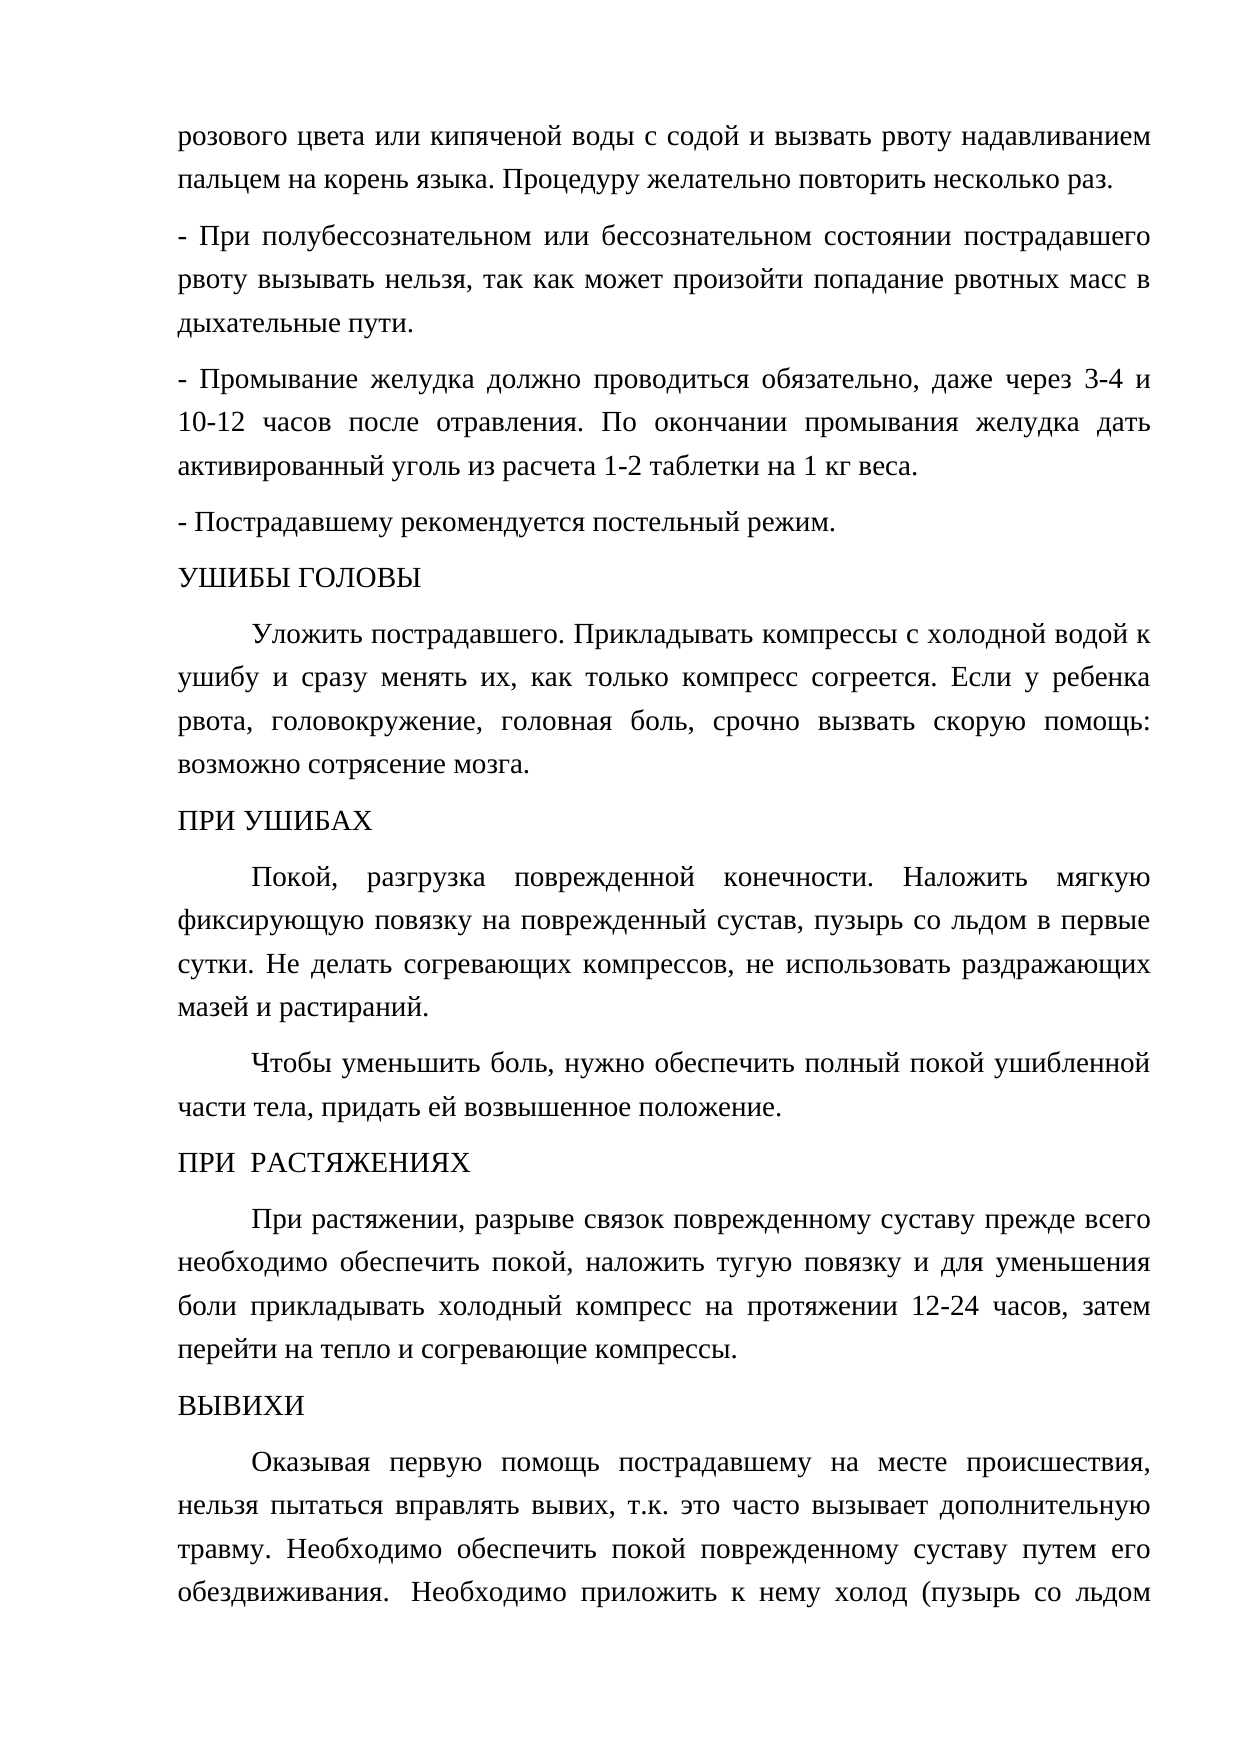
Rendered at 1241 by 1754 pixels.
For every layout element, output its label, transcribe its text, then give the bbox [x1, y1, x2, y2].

text Покой, разгрузка поврежденной конечности. Наложить мягкую фиксирующую повязку на поврежденный сустав, пузырь со льдом в первые сутки. Не делать согревающих компрессов, не использовать раздражающих мазей и растираний. [177, 859, 1152, 1023]
text - Пострадавшему рекомендуется постельный режим. [177, 504, 1152, 537]
text - Промывание желудка должно проводиться обязательно, даже через 3-4 и 10-12 часов после отравления. По окончании промывания желудка дать активированный уголь из расчета 1-2 таблетки на 1 кг веса. [177, 361, 1152, 481]
text ПРИ РАСТЯЖЕНИЯХ [177, 1145, 1152, 1178]
text Уложить пострадавшего. Прикладывать компрессы с холодной водой к ушибу и сразу менять их, как только компресс согреется. Если у ребенка рвота, головокружение, головная боль, срочно вызвать скорую помощь: возможно сотрясение мозга. [177, 616, 1152, 780]
text ПРИ УШИБАХ [177, 803, 1152, 836]
text - При полубессознательном или бессознательном состоянии пострадавшего рвоту вызывать нельзя, так как может произойти попадание рвотных масс в дыхательные пути. [177, 218, 1152, 338]
text ВЫВИХИ [177, 1388, 1152, 1421]
text УШИБЫ ГОЛОВЫ [177, 560, 1152, 593]
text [177, 1444, 1152, 1608]
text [177, 118, 1152, 195]
text При растяжении, разрыве связок поврежденному суставу прежде всего необходимо обеспечить покой, наложить тугую повязку и для уменьшения боли прикладывать холодный компресс на протяжении 12-24 часов, затем перейти на тепло и согревающие компрессы. [177, 1201, 1152, 1365]
text Чтобы уменьшить боль, нужно обеспечить полный покой ушибленной части тела, придать ей возвышенное положение. [177, 1045, 1152, 1122]
